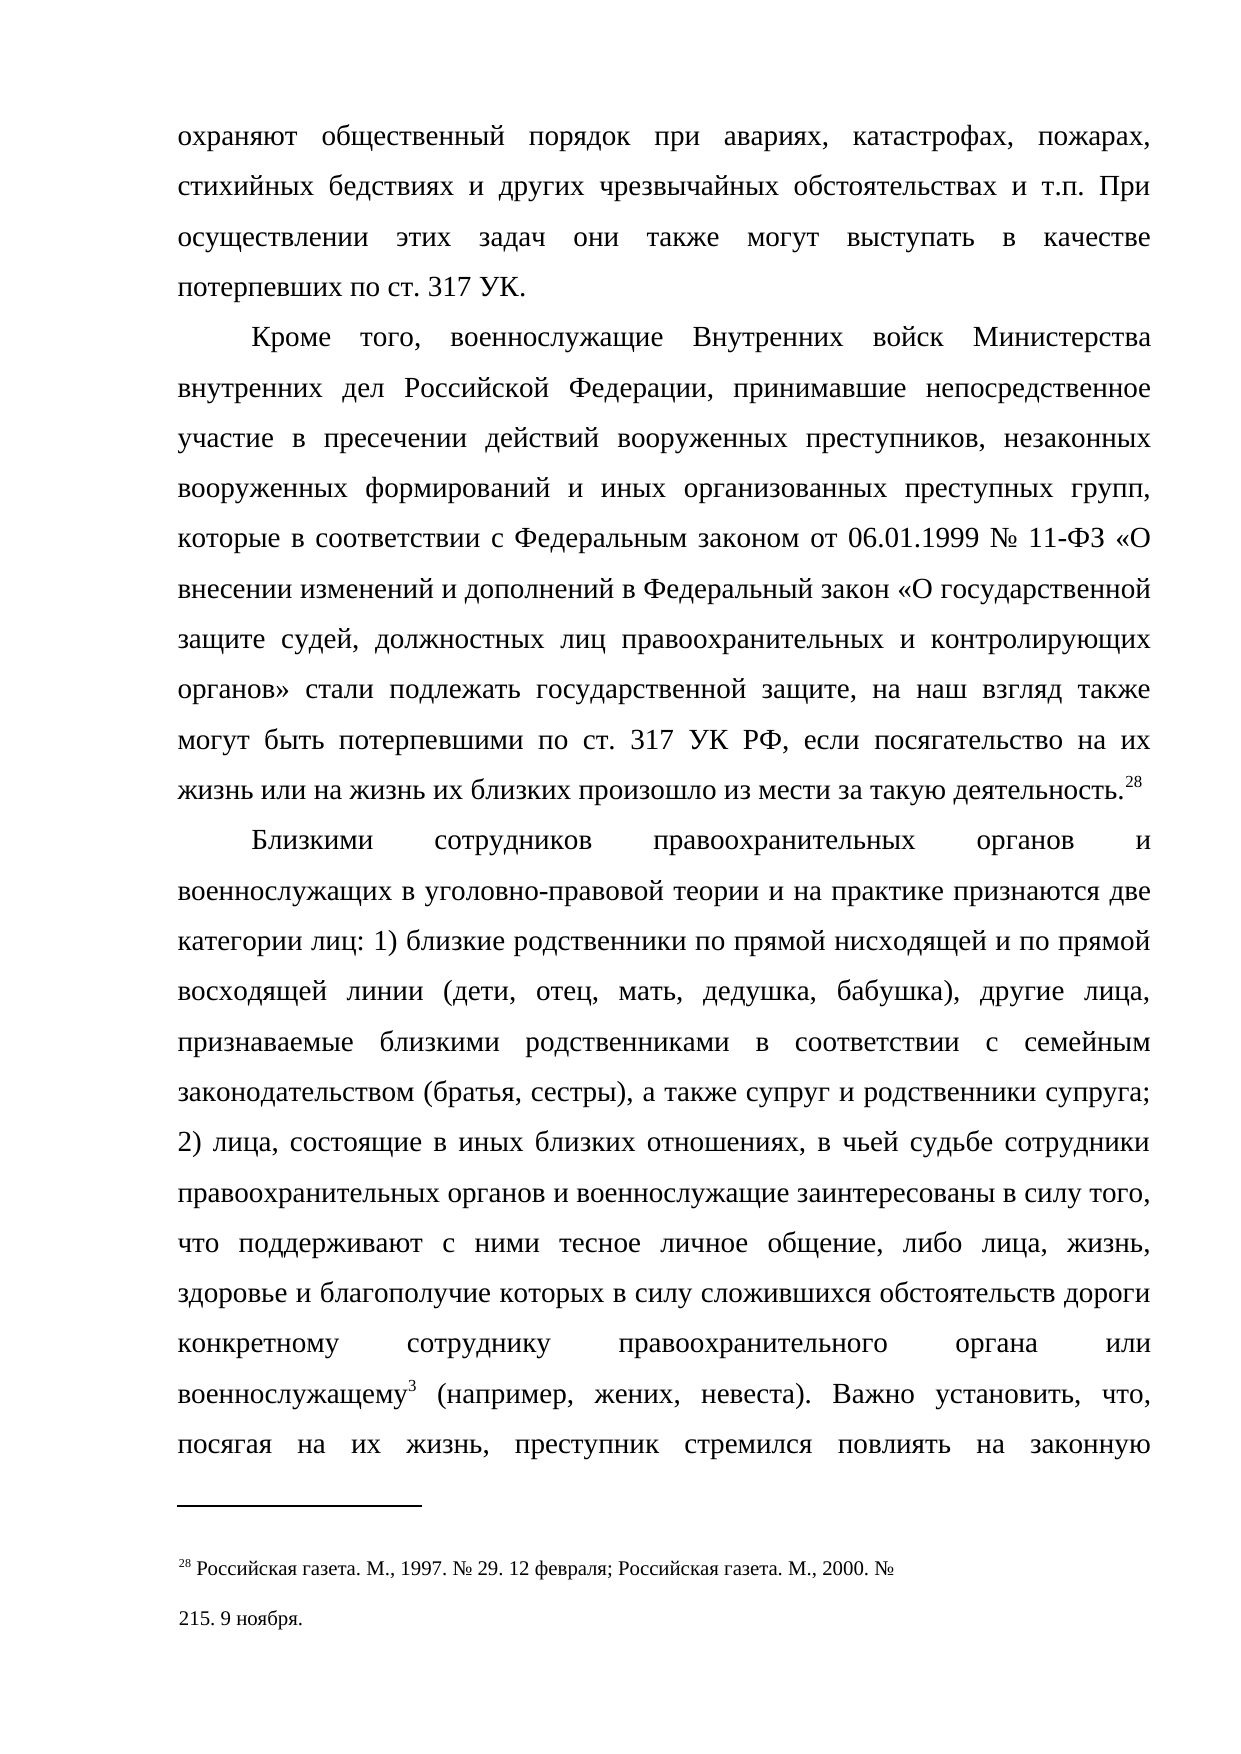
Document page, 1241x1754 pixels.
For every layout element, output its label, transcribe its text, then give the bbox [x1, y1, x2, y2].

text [177, 118, 1152, 303]
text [177, 822, 1152, 1460]
text Кроме того, военнослужащие Внутренних войск Министерства внутренних дел Российской Федерации, принимавшие непосредственное участие в пресечении действий вооруженных преступников, незаконных вооруженных формирований и иных организованных преступных групп, которые в соответствии с Федеральным законом от 06.01.1999 № 11-ФЗ «О внесении изменений и дополнений в Федеральный закон «О государственной защите судей, должностных лиц правоохранительных и контролирующих органов» стали подлежать государственной защите, на наш взгляд также могут быть потерпевшими по ст. 317 УК РФ, если посягательство на их жизнь или на жизнь их близких произошло из мести за такую деятельность. [177, 319, 1152, 806]
